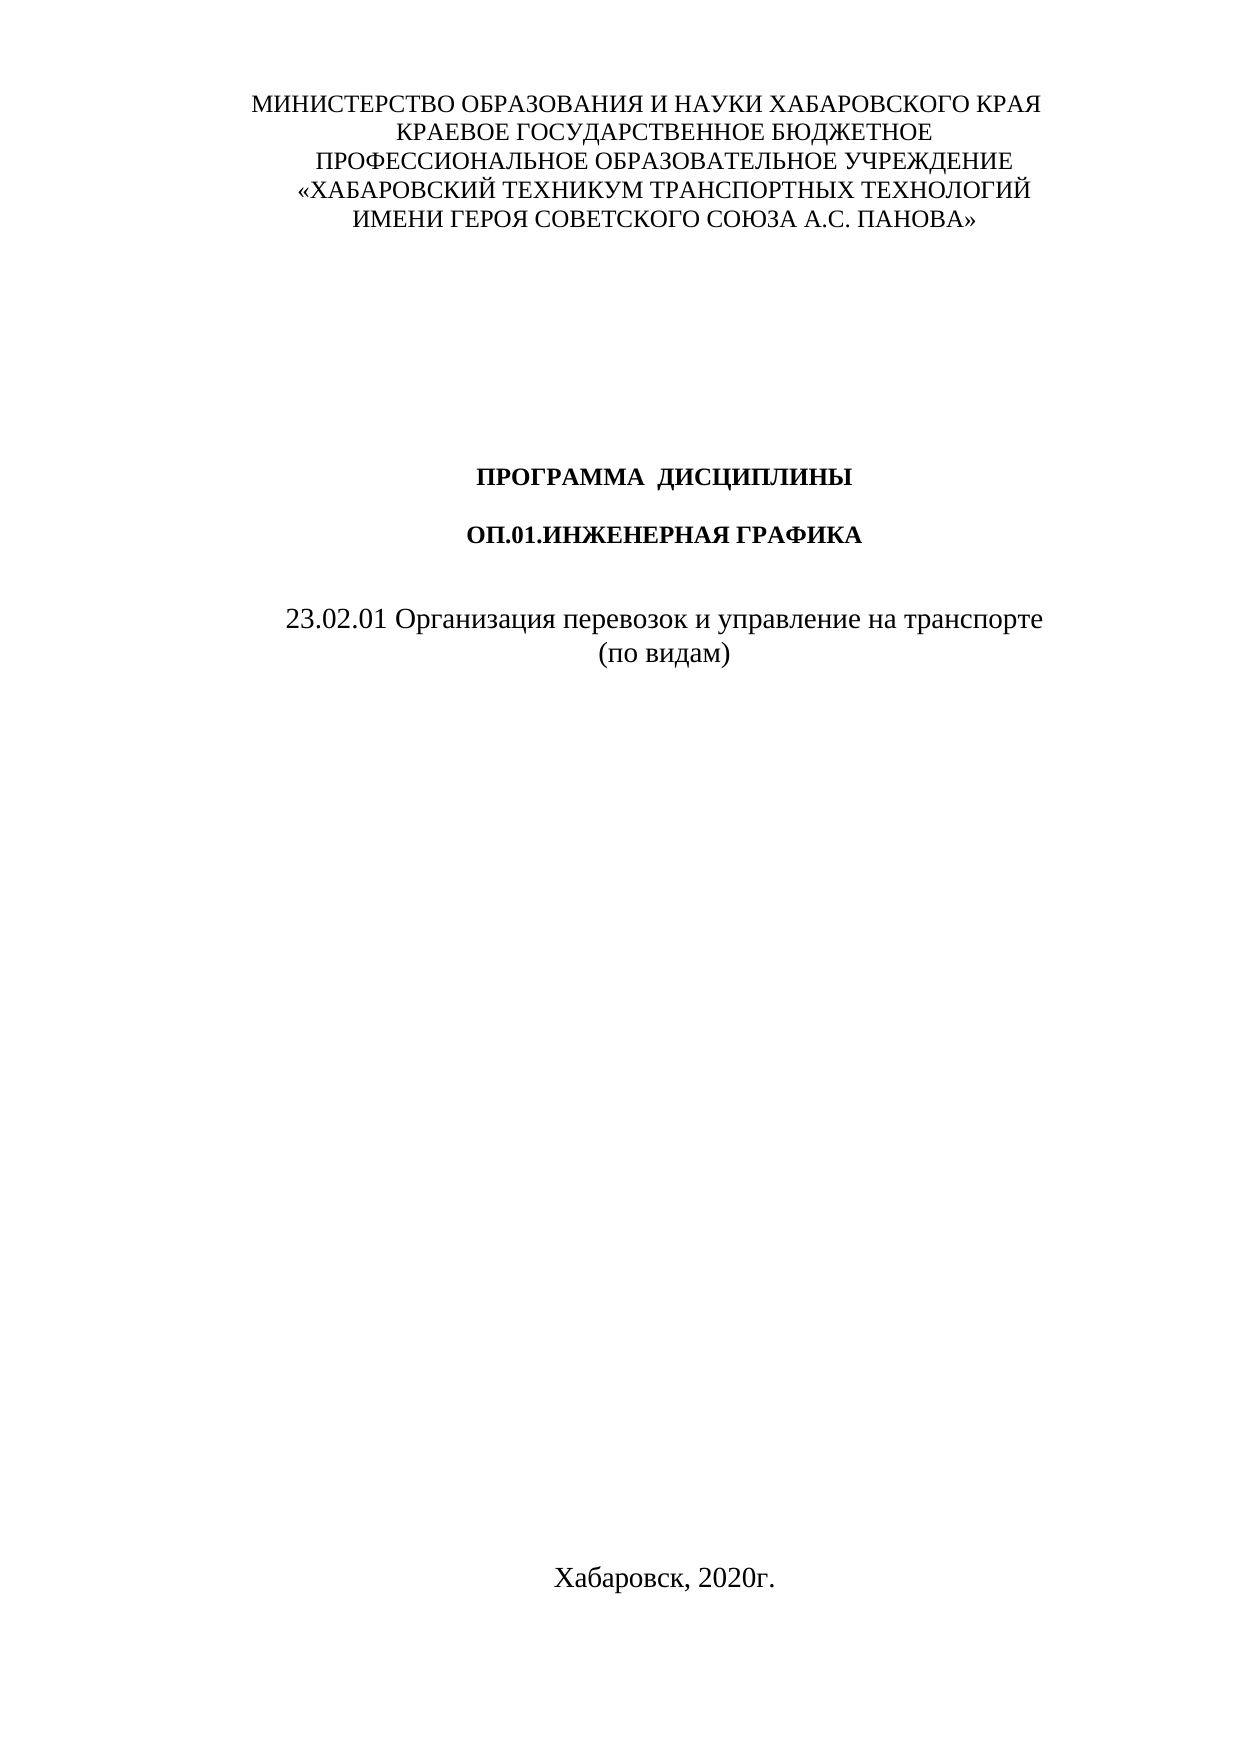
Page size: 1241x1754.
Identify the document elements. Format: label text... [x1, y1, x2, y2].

text ОП.01.ИНЖЕНЕРНАЯ ГРАФИКА [177, 520, 1152, 549]
text Хабаровск, 2020г. [177, 1560, 1152, 1593]
text 23.02.01 Организация перевозок и управление на транспорте [177, 601, 1152, 635]
text (по видам) [177, 635, 1152, 668]
text ПРОФЕССИОНАЛЬНОЕ ОБРАЗОВАТЕЛЬНОЕ УЧРЕЖДЕНИЕ [177, 146, 1152, 175]
text КРАЕВОЕ ГОСУДАРСТВЕННОЕ БЮДЖЕТНОЕ [177, 117, 1152, 146]
text МИНИСТЕРСТВО ОБРАЗОВАНИЯ И НАУКИ ХАБАРОВСКОГО КРАЯ [177, 89, 1152, 117]
text «ХАБАРОВСКИЙ ТЕХНИКУМ ТРАНСПОРТНЫХ ТЕХНОЛОГИЙ [177, 175, 1152, 204]
text ПРОГРАММа ДИСЦИПЛИНЫ [177, 462, 1152, 491]
text ИМЕНИ ГЕРОЯ СОВЕТСКОГО СОЮЗА А.С. ПАНОВА» [177, 204, 1152, 232]
